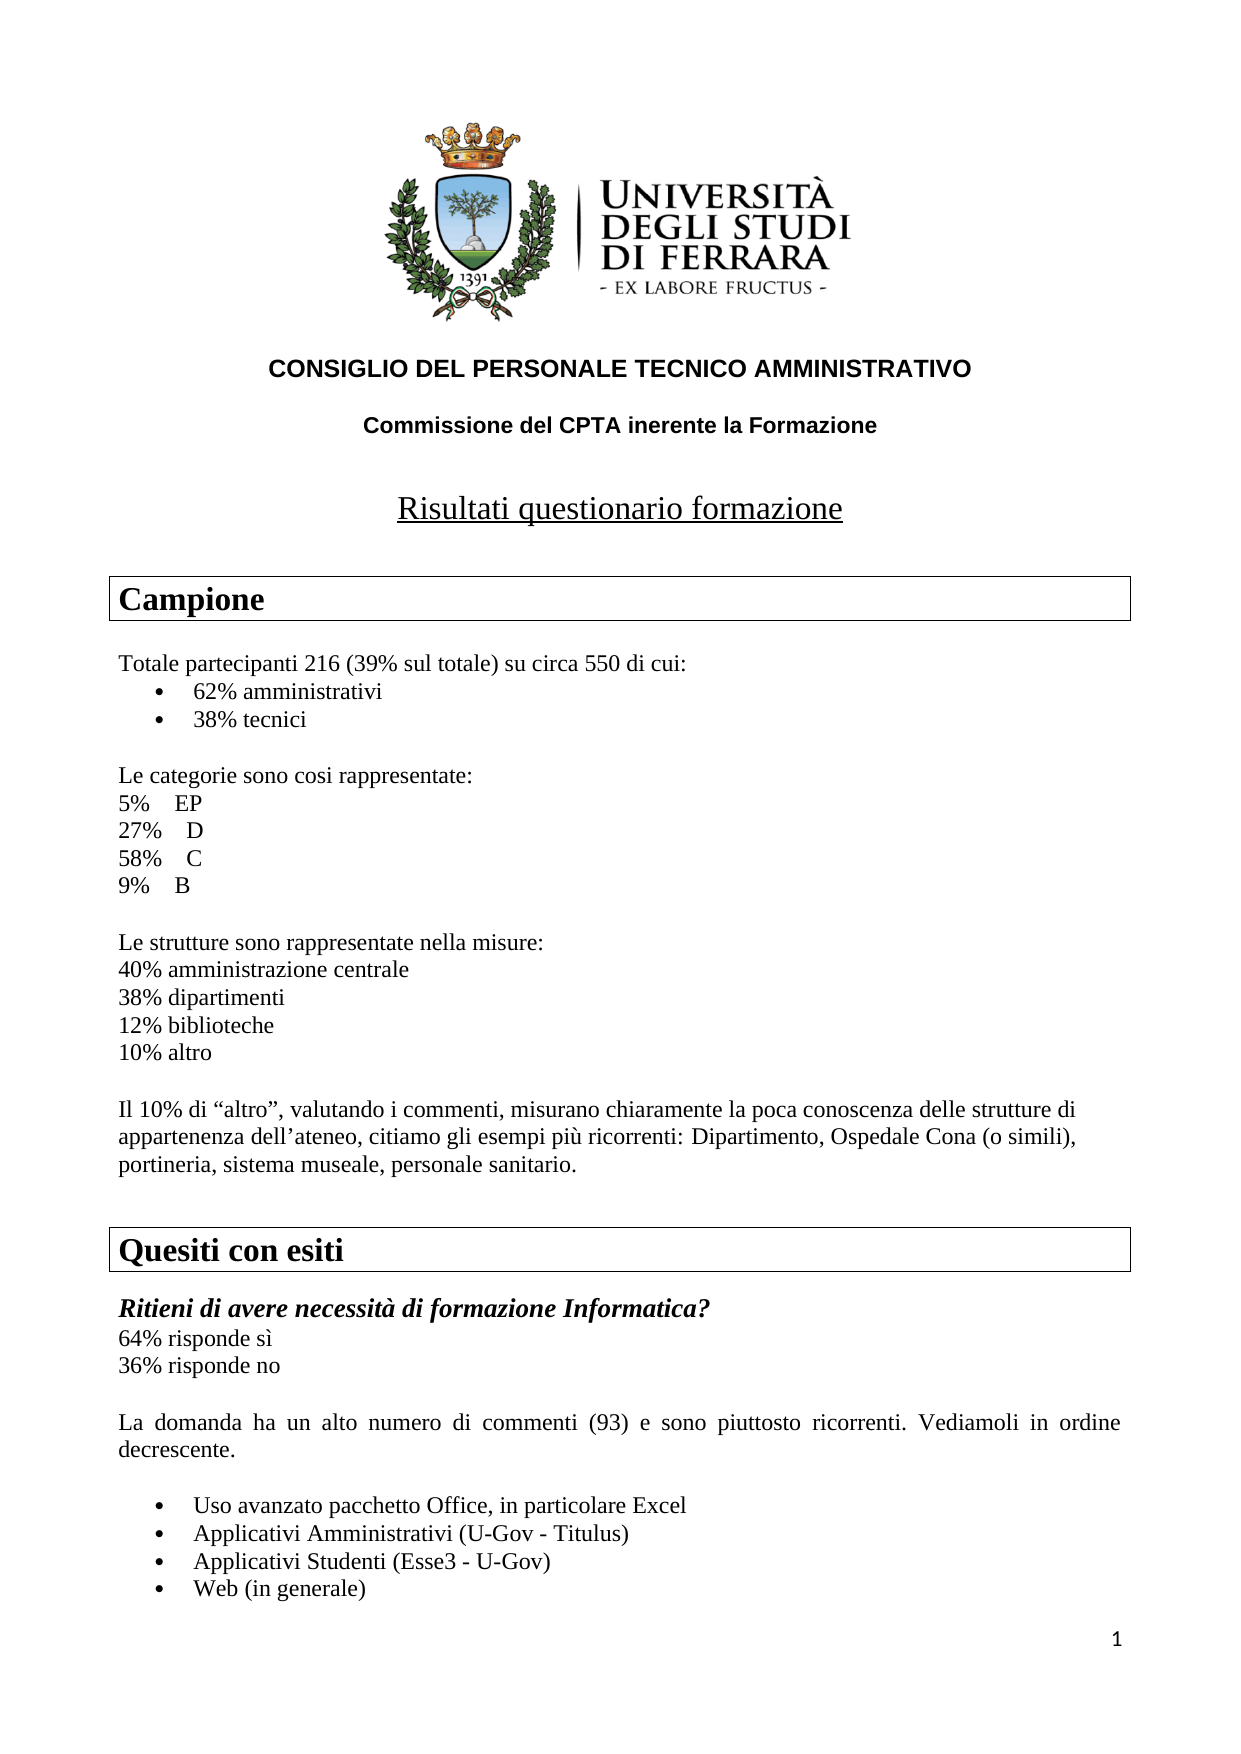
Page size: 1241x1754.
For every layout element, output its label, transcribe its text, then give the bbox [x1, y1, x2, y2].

text 58% C [118, 844, 1122, 871]
text Campione [110, 577, 1130, 620]
text Commissione del CPTA inerente la Formazione [118, 412, 1122, 438]
text 40% amministrazione centrale [118, 955, 1122, 983]
text 64% risponde sì [118, 1324, 1122, 1351]
picture [378, 118, 862, 326]
list Uso avanzato pacchetto Office, in particolare Excel [156, 1492, 1122, 1519]
text 9% B [118, 871, 1122, 899]
text Le strutture sono rappresentate nella misure: [118, 928, 1122, 955]
text 38% dipartimenti [118, 983, 1122, 1011]
text Ritieni di avere necessità di formazione Informatica? [118, 1292, 1122, 1324]
text La domanda ha un alto numero di commenti (93) e sono piuttosto ricorrenti. Vediamoli in ordine decrescente. [118, 1408, 1122, 1463]
text 5% EP [118, 789, 1122, 816]
text CONSIGLIO DEL PERSONALE TECNICO AMMINISTRATIVO [118, 354, 1122, 383]
list 62% amministrativi [156, 677, 1122, 705]
text 27% D [118, 816, 1122, 844]
text Totale partecipanti 216 (39% sul totale) su circa 550 di cui: [118, 649, 1122, 677]
text Quesiti con esiti [110, 1228, 1130, 1271]
text 10% altro [118, 1038, 1122, 1066]
text 36% risponde no [118, 1351, 1122, 1379]
text Le categorie sono cosi rappresentate: [118, 761, 1122, 789]
text Il 10% di “altro”, valutando i commenti, misurano chiaramente la poca conoscenza delle strutture di appartenenza dell’ateneo, citiamo gli esempi più ricorrenti: Dipartimento, Ospedale Cona (o simili), portineria, sistema museale, personale sanitario. [118, 1094, 1122, 1177]
list Applicativi Studenti (Esse3 - U-Gov) [156, 1547, 1122, 1574]
text Risultati questionario formazione [118, 488, 1122, 527]
list Applicativi Amministrativi (U-Gov - Titulus) [156, 1519, 1122, 1547]
text 12% biblioteche [118, 1011, 1122, 1038]
list Web (in generale) [156, 1574, 1122, 1602]
list 38% tecnici [156, 705, 1122, 732]
